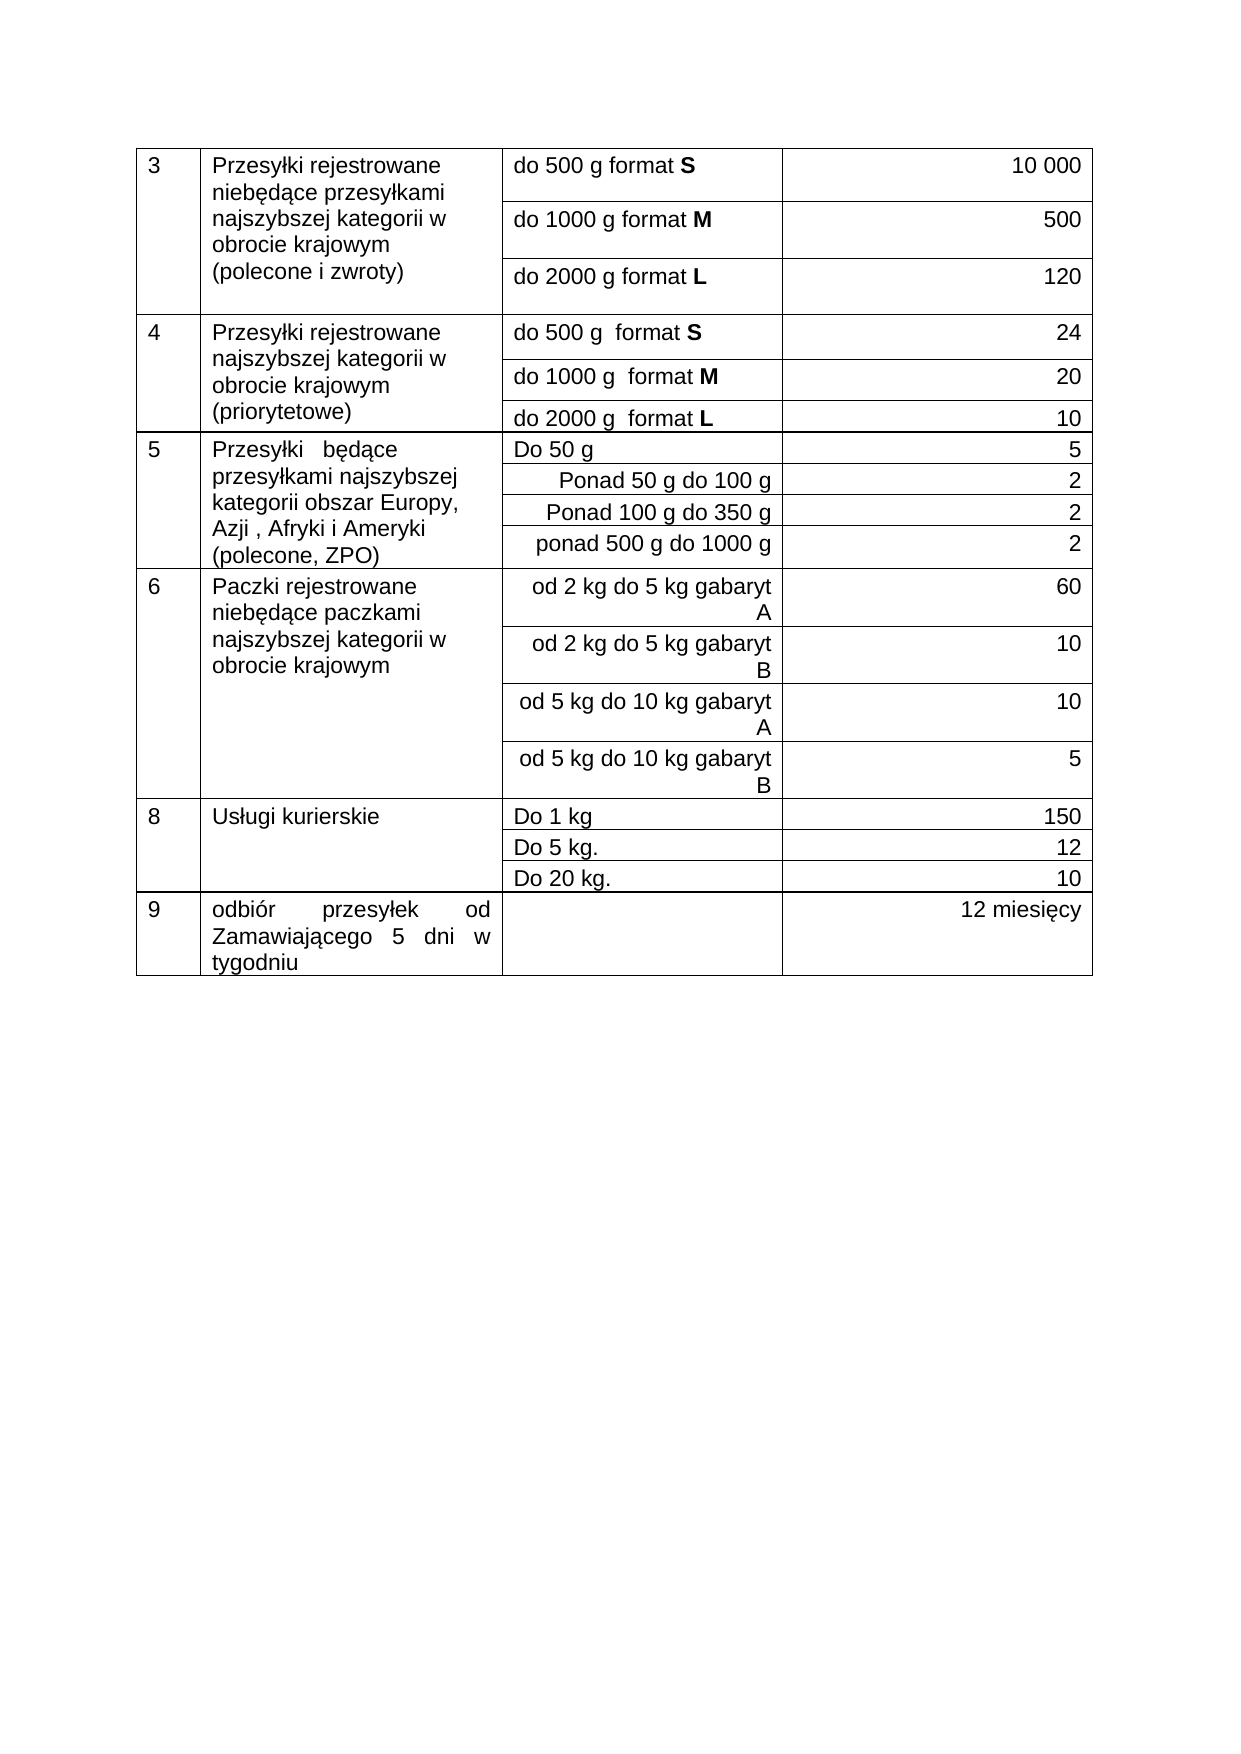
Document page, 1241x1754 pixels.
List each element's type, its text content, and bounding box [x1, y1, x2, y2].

table_cell 2 [783, 464, 1092, 494]
table_cell 12 miesięcy [783, 893, 1092, 975]
table_cell 10 [783, 401, 1092, 431]
table_cell 10 [783, 861, 1092, 891]
table_cell do 2000 g format L [503, 401, 782, 431]
table_cell Przesyłki rejestrowane najszybszej kategorii w obrocie krajowym (priorytetowe) [201, 315, 502, 431]
table_cell do 1000 g format M [503, 360, 782, 400]
table_cell 2 [783, 495, 1092, 525]
table_cell 3 [137, 149, 200, 314]
table_cell 4 [137, 315, 200, 431]
table_cell ponad 500 g do 1000 g [503, 526, 782, 568]
table_cell Do 20 kg. [503, 861, 782, 891]
table_cell do 2000 g format L [503, 259, 782, 314]
table_cell 10 [783, 684, 1092, 741]
table_cell 8 [137, 799, 200, 891]
table_cell [503, 893, 782, 975]
table_cell Usługi kurierskie [201, 799, 502, 891]
table_cell 10 000 [783, 149, 1092, 201]
table_cell Do 5 kg. [503, 830, 782, 860]
table_cell 6 [137, 569, 200, 798]
table_cell odbiór przesyłek od Zamawiającego 5 dni w tygodniu [201, 893, 502, 975]
table_cell 500 [783, 202, 1092, 258]
table_cell Do 50 g [503, 433, 782, 463]
table_cell 24 [783, 315, 1092, 358]
table_cell Przesyłki rejestrowane niebędące przesyłkami najszybszej kategorii w obrocie krajowym (polecone i zwroty) [201, 149, 502, 314]
table_cell 60 [783, 569, 1092, 626]
table_cell od 5 kg do 10 kg gabaryt B [503, 742, 782, 798]
table_cell Paczki rejestrowane niebędące paczkami najszybszej kategorii w obrocie krajowym [201, 569, 502, 798]
table_cell Przesyłki będące przesyłkami najszybszej kategorii obszar Europy, Azji , Afryki i Ameryki (polecone, ZPO) [201, 433, 502, 568]
table_cell do 1000 g format M [503, 202, 782, 258]
table_cell 120 [783, 259, 1092, 314]
table_cell Ponad 50 g do 100 g [503, 464, 782, 494]
table_cell 12 [783, 830, 1092, 860]
table_cell 9 [137, 893, 200, 975]
table_cell od 5 kg do 10 kg gabaryt A [503, 684, 782, 741]
table_cell 10 [783, 627, 1092, 683]
table_cell Do 1 kg [503, 799, 782, 829]
table_cell 150 [783, 799, 1092, 829]
table_cell do 500 g format S [503, 149, 782, 201]
table_cell od 2 kg do 5 kg gabaryt B [503, 627, 782, 683]
table_cell 5 [783, 742, 1092, 798]
table_cell 5 [137, 433, 200, 568]
table_cell 2 [783, 526, 1092, 568]
table_cell 5 [783, 433, 1092, 463]
table_cell 20 [783, 360, 1092, 400]
table_cell Ponad 100 g do 350 g [503, 495, 782, 525]
table_cell do 500 g format S [503, 315, 782, 358]
table_cell od 2 kg do 5 kg gabaryt A [503, 569, 782, 626]
